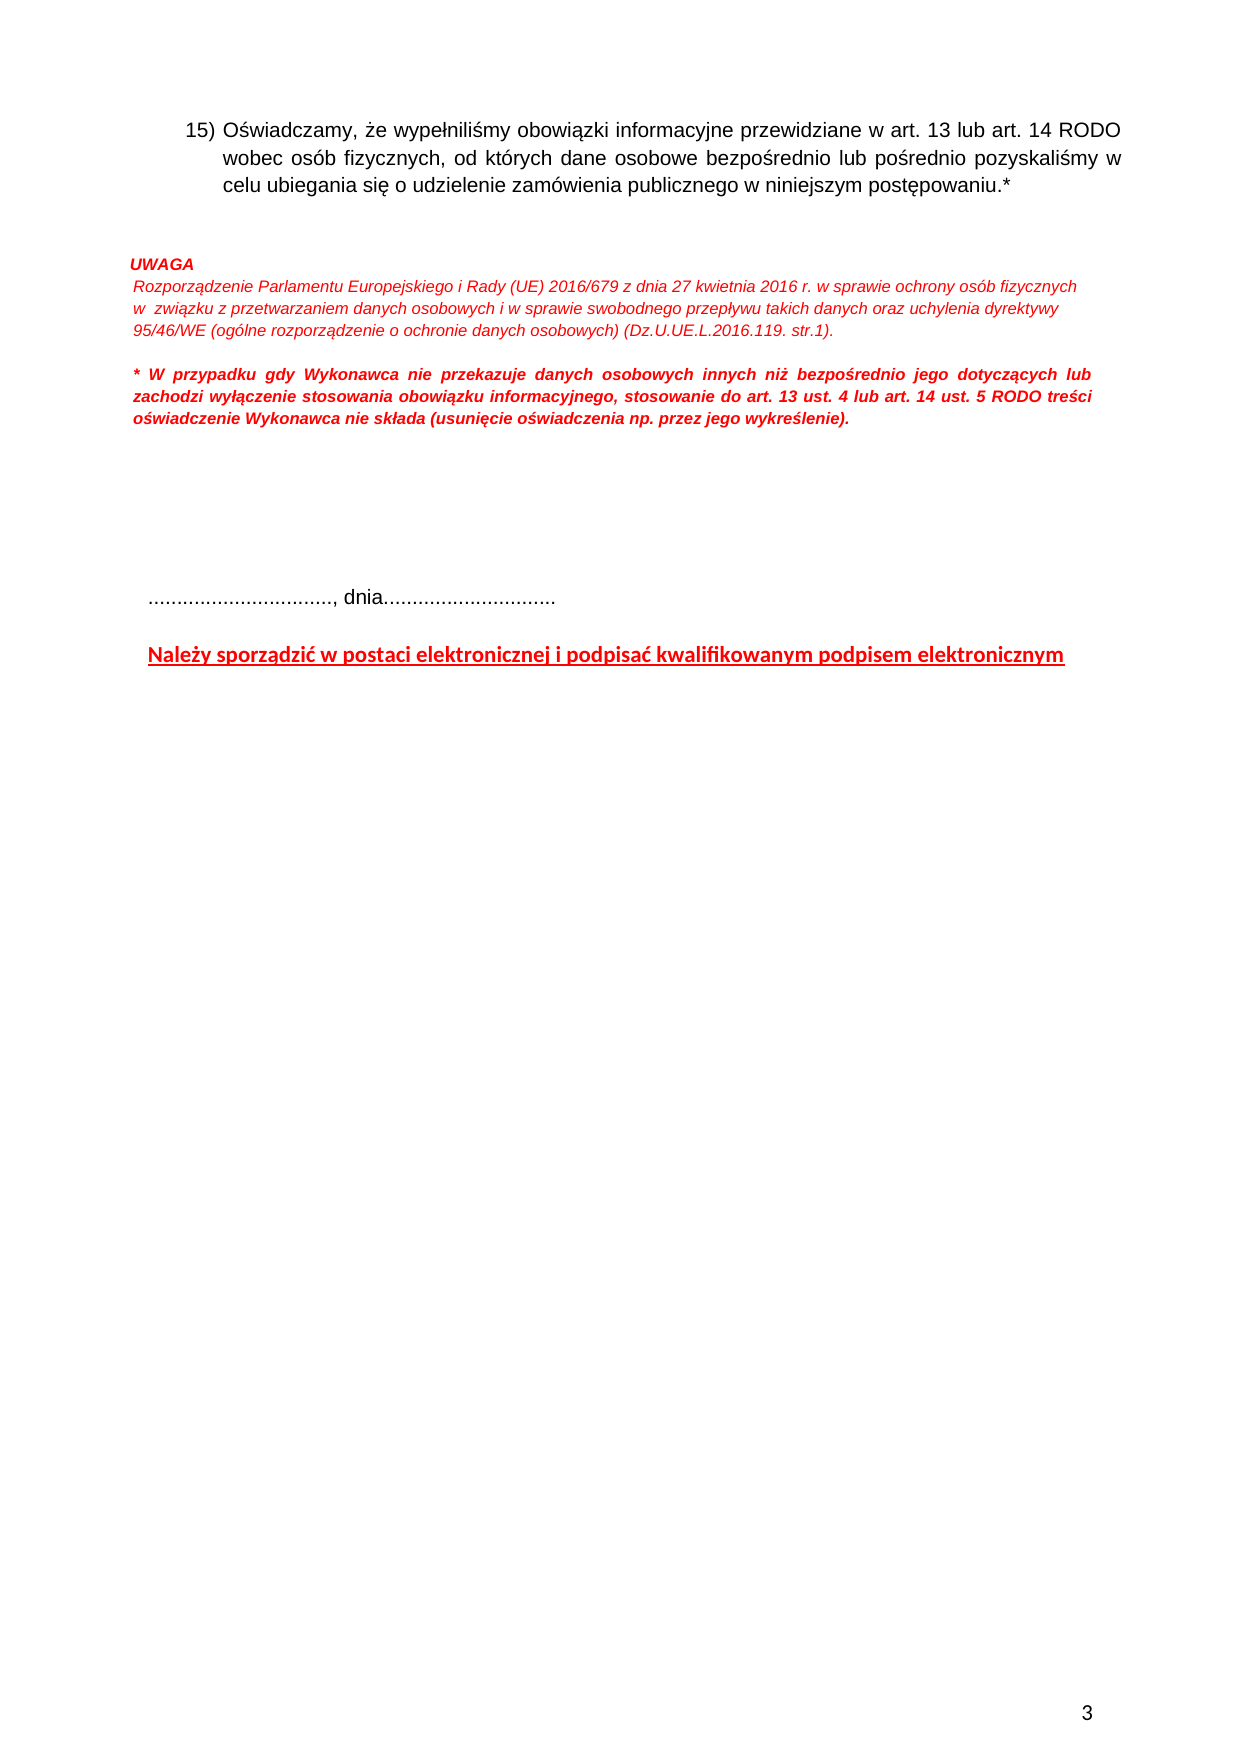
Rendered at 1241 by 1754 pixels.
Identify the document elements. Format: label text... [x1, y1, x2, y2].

text ................................, dnia.............................. [148, 585, 1093, 609]
text * W przypadku gdy Wykonawca nie przekazuje danych osobowych innych niż bezpośrednio jego dotyczących lub zachodzi wyłączenie stosowania obowiązku informacyjnego, stosowanie do art. 13 ust. 4 lub art. 14 ust. 5 RODO treści oświadczenie Wykonawca nie składa (usunięcie oświadczenia np. przez jego wykreślenie). [133, 365, 1093, 428]
text UWAGA [125, 255, 1122, 274]
list Oświadczamy, że wypełniliśmy obowiązki informacyjne przewidziane w art. 13 lub art. 14 RODO wobec osób fizycznych, od których dane osobowe bezpośrednio lub pośrednio pozyskaliśmy w celu ubiegania się o udzielenie zamówienia publicznego w niniejszym postępowaniu.* [185, 118, 1122, 197]
text Rozporządzenie Parlamentu Europejskiego i Rady (UE) 2016/679 z dnia 27 kwietnia 2016 r. w sprawie ochrony osób fizycznych w związku z przetwarzaniem danych osobowych i w sprawie swobodnego przepływu takich danych oraz uchylenia dyrektywy 95/46/WE (ogólne rozporządzenie o ochronie danych osobowych) (Dz.U.UE.L.2016.119. str.1). [133, 277, 1093, 340]
text Należy sporządzić w postaci elektronicznej i podpisać kwalifikowanym podpisem elektronicznym [148, 640, 1093, 668]
